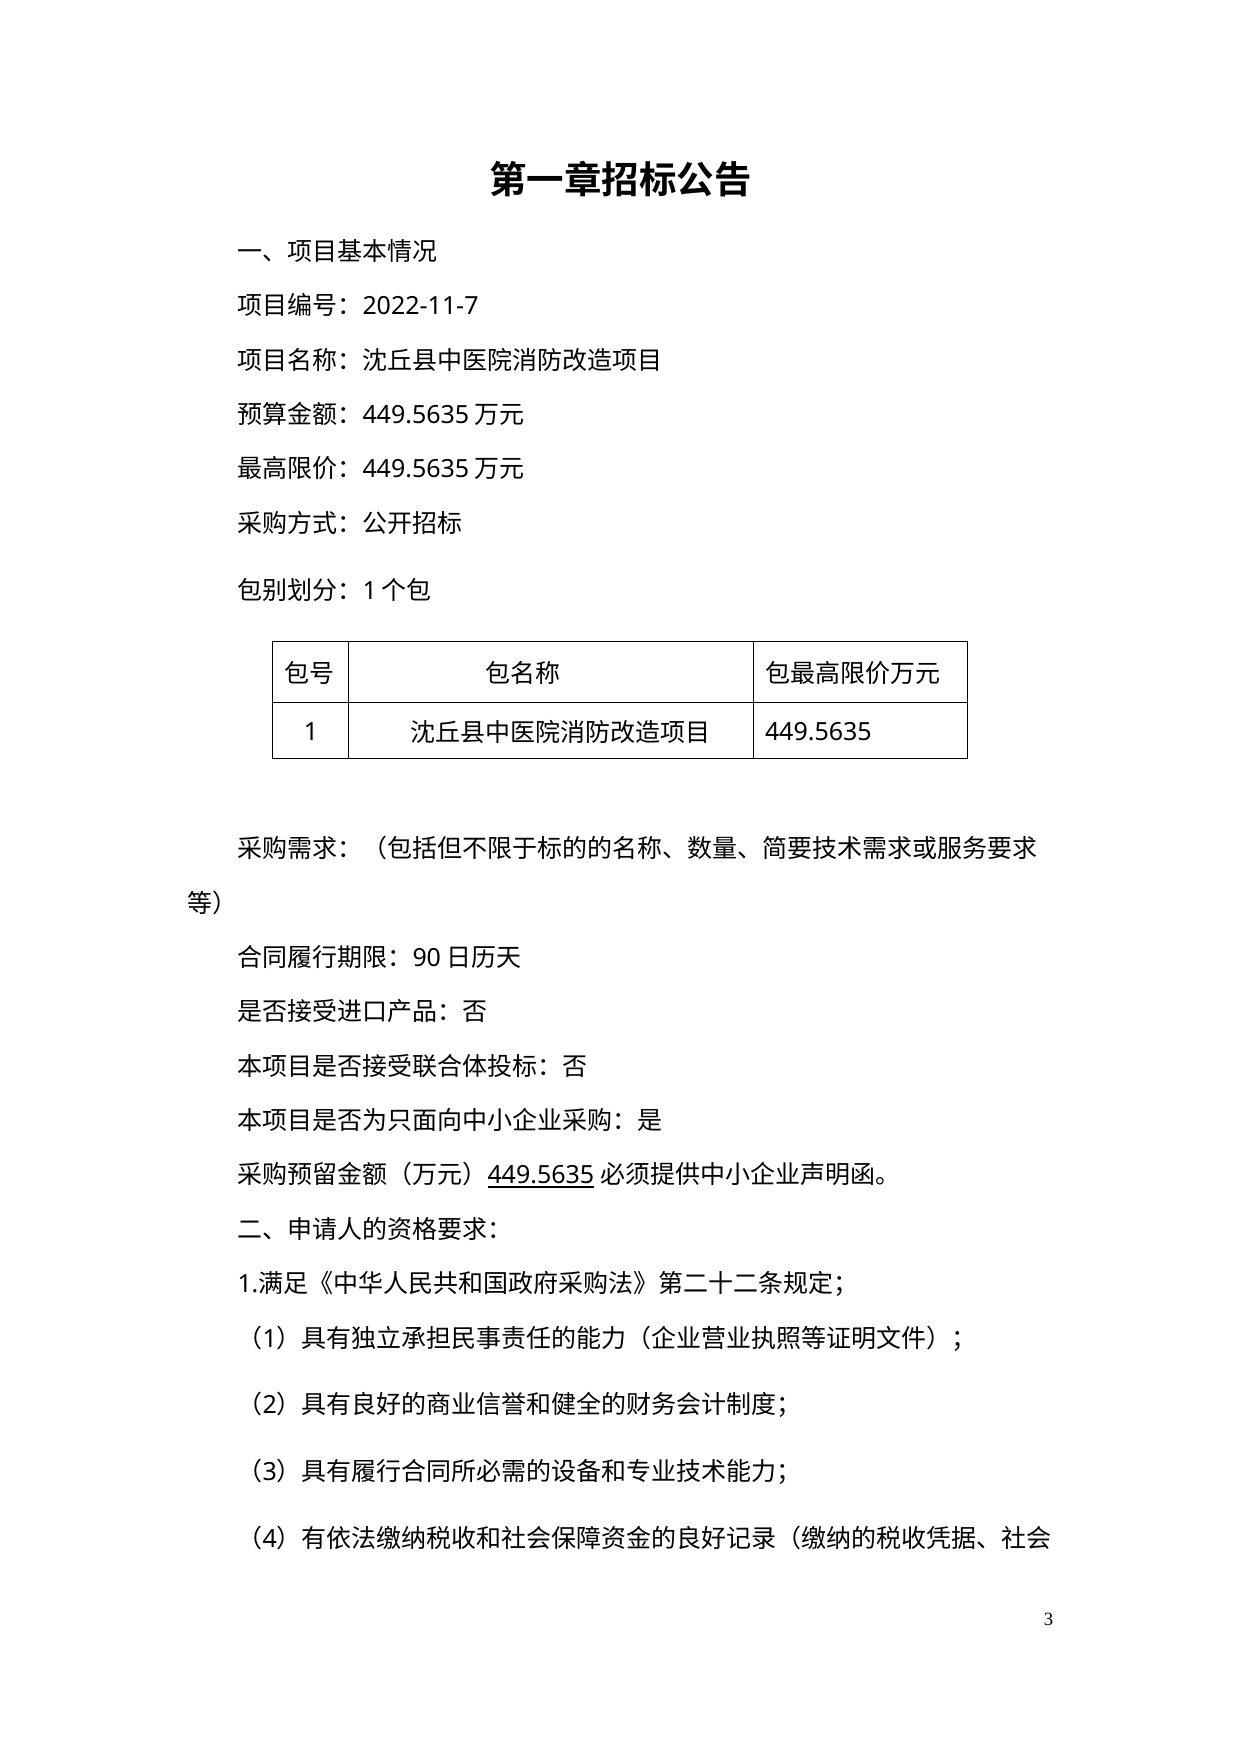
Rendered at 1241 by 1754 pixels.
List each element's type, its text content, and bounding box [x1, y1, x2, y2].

text 预算金额：449.5635万元 [187, 394, 1053, 431]
text 包别划分：1个包 [187, 570, 1053, 606]
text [187, 1519, 1053, 1555]
table_cell 1 [273, 703, 348, 758]
table_cell 沈丘县中医院消防改造项目 [349, 703, 753, 758]
text 1.满足《中华人民共和国政府采购法》第二十二条规定； [187, 1264, 1053, 1300]
text 一、项目基本情况 [187, 231, 1053, 268]
text 最高限价：449.5635万元 [187, 449, 1053, 485]
table_header 包名称 [349, 642, 753, 702]
text （3）具有履行合同所必需的设备和专业技术能力； [187, 1452, 1053, 1488]
text 本项目是否为只面向中小企业采购：是 [187, 1101, 1053, 1137]
text 采购预留金额（万元）449.5635 必须提供中小企业声明函。 [187, 1155, 1053, 1191]
text 项目名称：沈丘县中医院消防改造项目 [187, 340, 1053, 376]
subtitle 第一章招标公告 [187, 150, 1053, 204]
text 二、申请人的资格要求： [187, 1209, 1053, 1246]
text 项目编号：2022-11-7 [187, 286, 1053, 322]
text 采购方式：公开招标 [187, 503, 1053, 539]
text （1）具有独立承担民事责任的能力（企业营业执照等证明文件）； [187, 1318, 1053, 1354]
text 本项目是否接受联合体投标：否 [187, 1046, 1053, 1082]
text （2）具有良好的商业信誉和健全的财务会计制度； [187, 1385, 1053, 1421]
text 采购需求：（包括但不限于标的的名称、数量、简要技术需求或服务要求等） [187, 829, 1053, 919]
table_cell 449.5635 [754, 703, 967, 758]
text 是否接受进口产品：否 [187, 992, 1053, 1028]
table_header 包号 [273, 642, 348, 702]
text 合同履行期限：90日历天 [187, 937, 1053, 974]
table_header 包最高限价万元 [754, 642, 967, 702]
